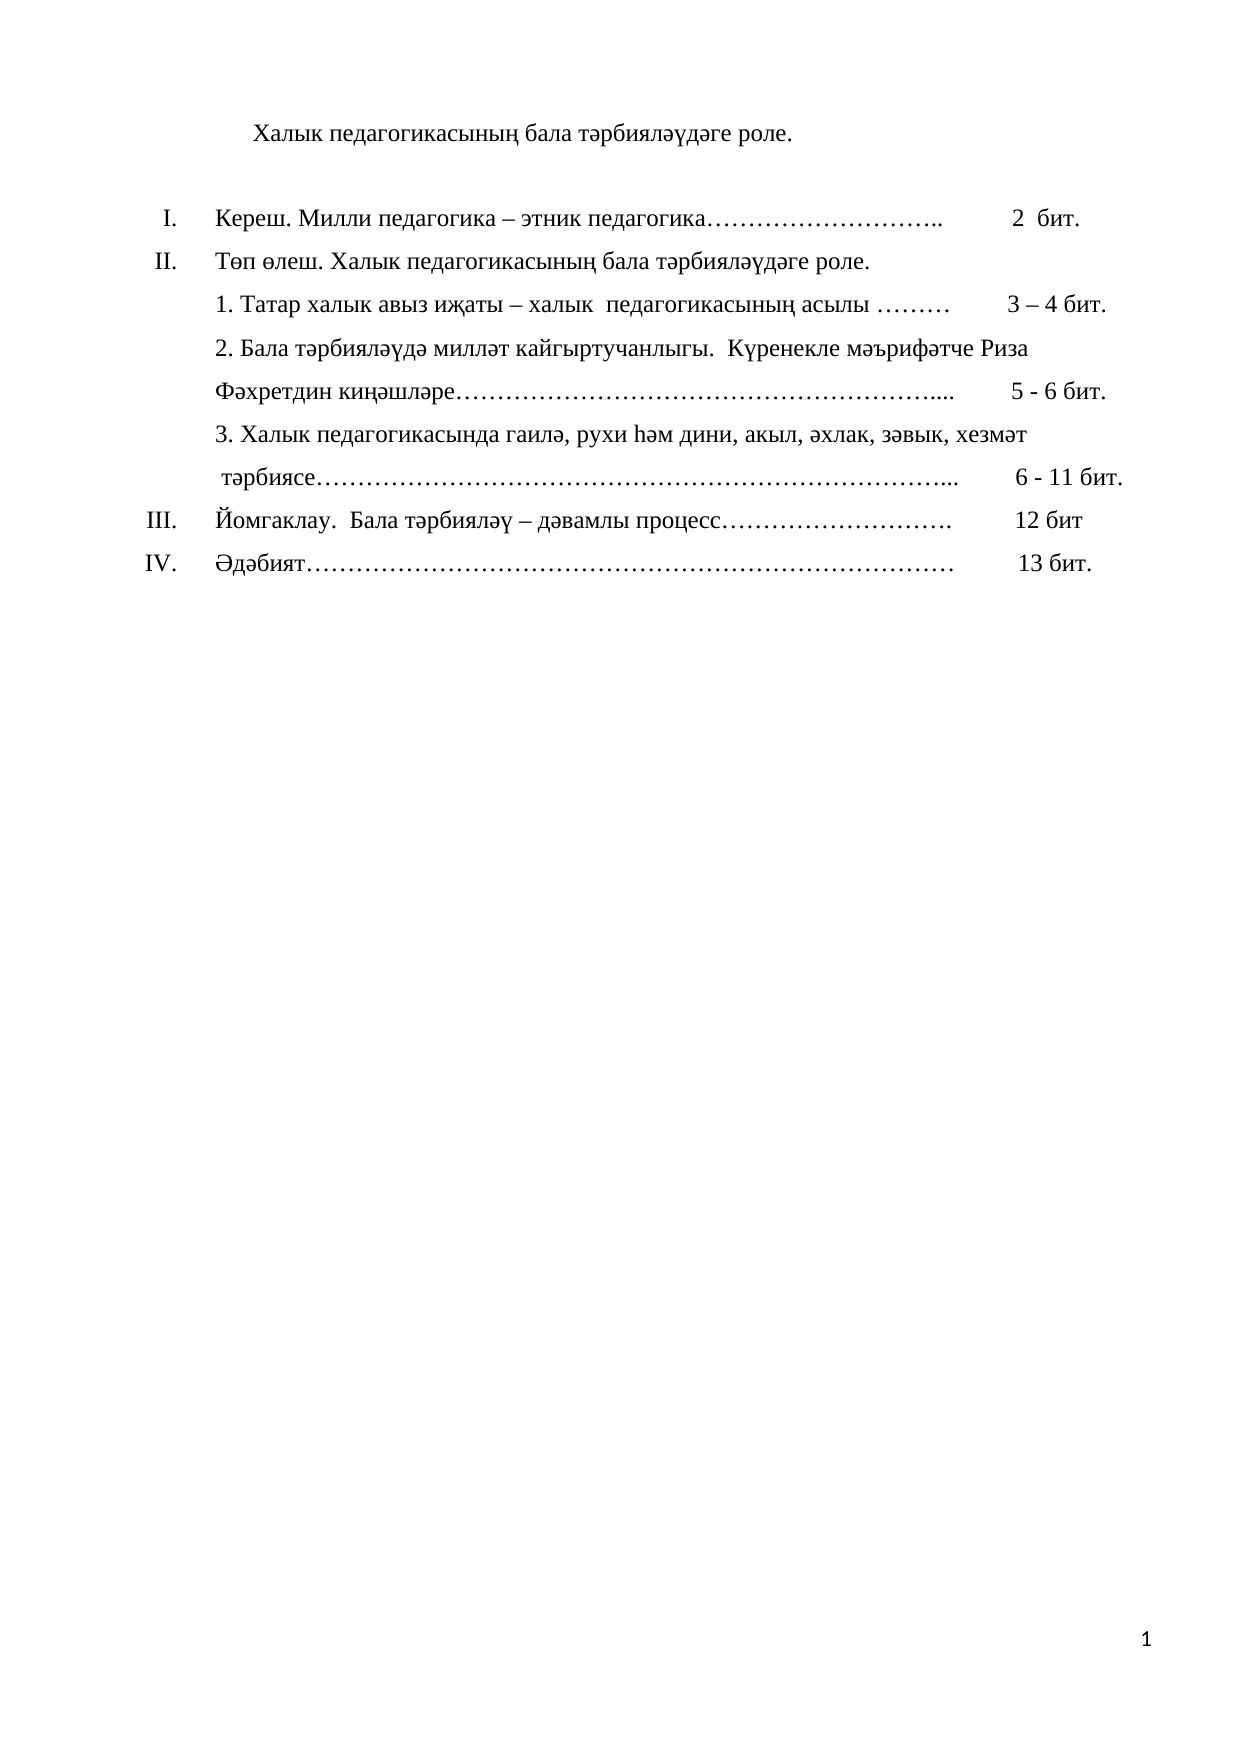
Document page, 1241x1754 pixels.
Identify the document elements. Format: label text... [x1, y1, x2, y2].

list Йомгаклау. Бала тәрбияләү – дәвамлы процесс………………………. 12 бит [177, 505, 1152, 534]
list Әдәбият…………………………………………………………………… 13 бит. [177, 548, 1152, 577]
list тәрбиясе…………………………………………………………………... 6 - 11 бит. [215, 462, 1152, 491]
list 3. Халык педагогикасында гаилә, рухи һәм дини, акыл, әхлак, зәвык, хезмәт [215, 419, 1152, 448]
list 2. Бала тәрбияләүдә милләт кайгыртучанлыгы. Күренекле мәърифәтче Риза Фәхретдин киңәшләре………………………………………………….... 5 - 6 бит. [215, 333, 1152, 404]
list 1. Татар халык авыз иҗаты – халык педагогикасының асылы ……… 3 – 4 бит. [215, 289, 1152, 318]
list Халык педагогикасының бала тәрбияләүдәге роле. [252, 118, 1152, 147]
list Кереш. Милли педагогика – этник педагогика……………………….. 2 бит. [177, 203, 1152, 232]
list Төп өлеш. Халык педагогикасының бала тәрбияләүдәге роле. [177, 246, 1152, 275]
